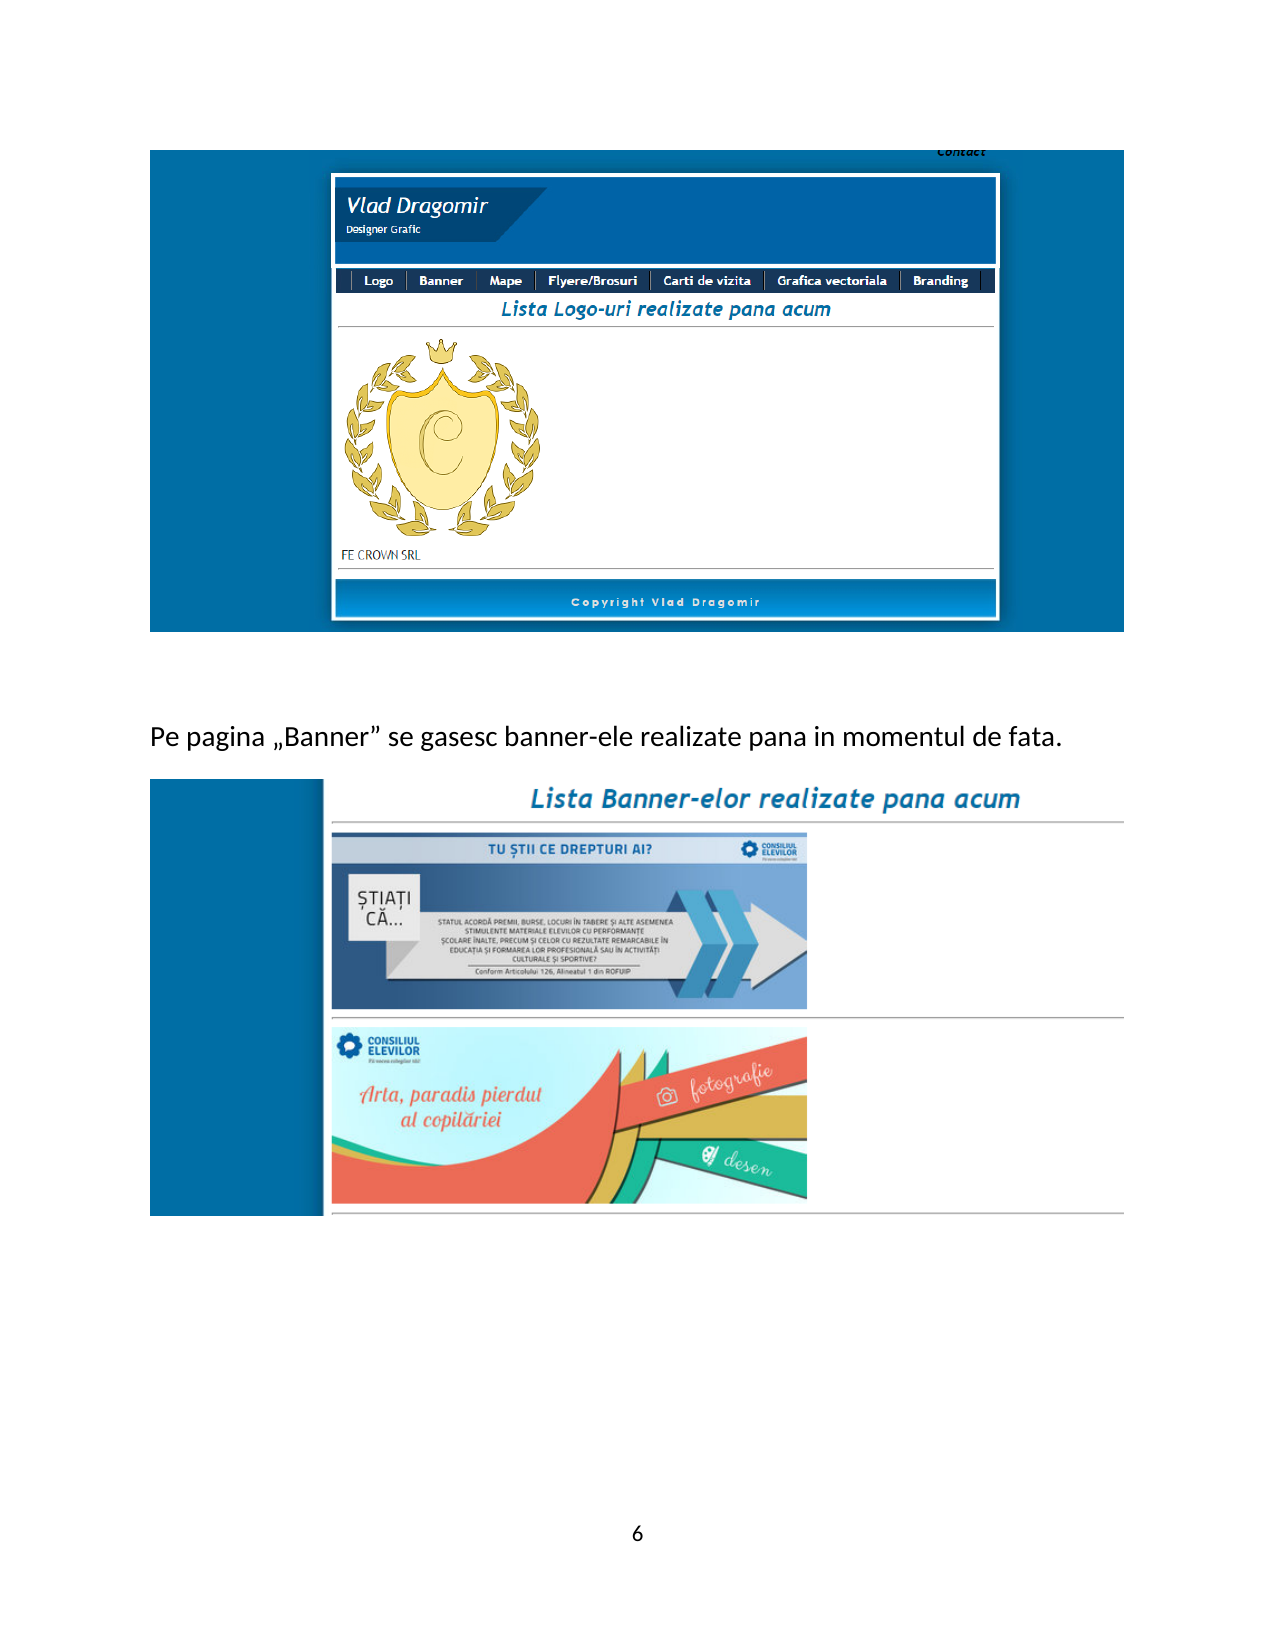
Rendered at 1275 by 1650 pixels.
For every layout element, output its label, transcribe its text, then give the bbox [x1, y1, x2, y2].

text Pe pagina „Banner” se gasesc banner-ele realizate pana in momentul de fata. [150, 718, 1125, 753]
picture [323, 779, 1124, 1216]
picture [331, 174, 1001, 621]
